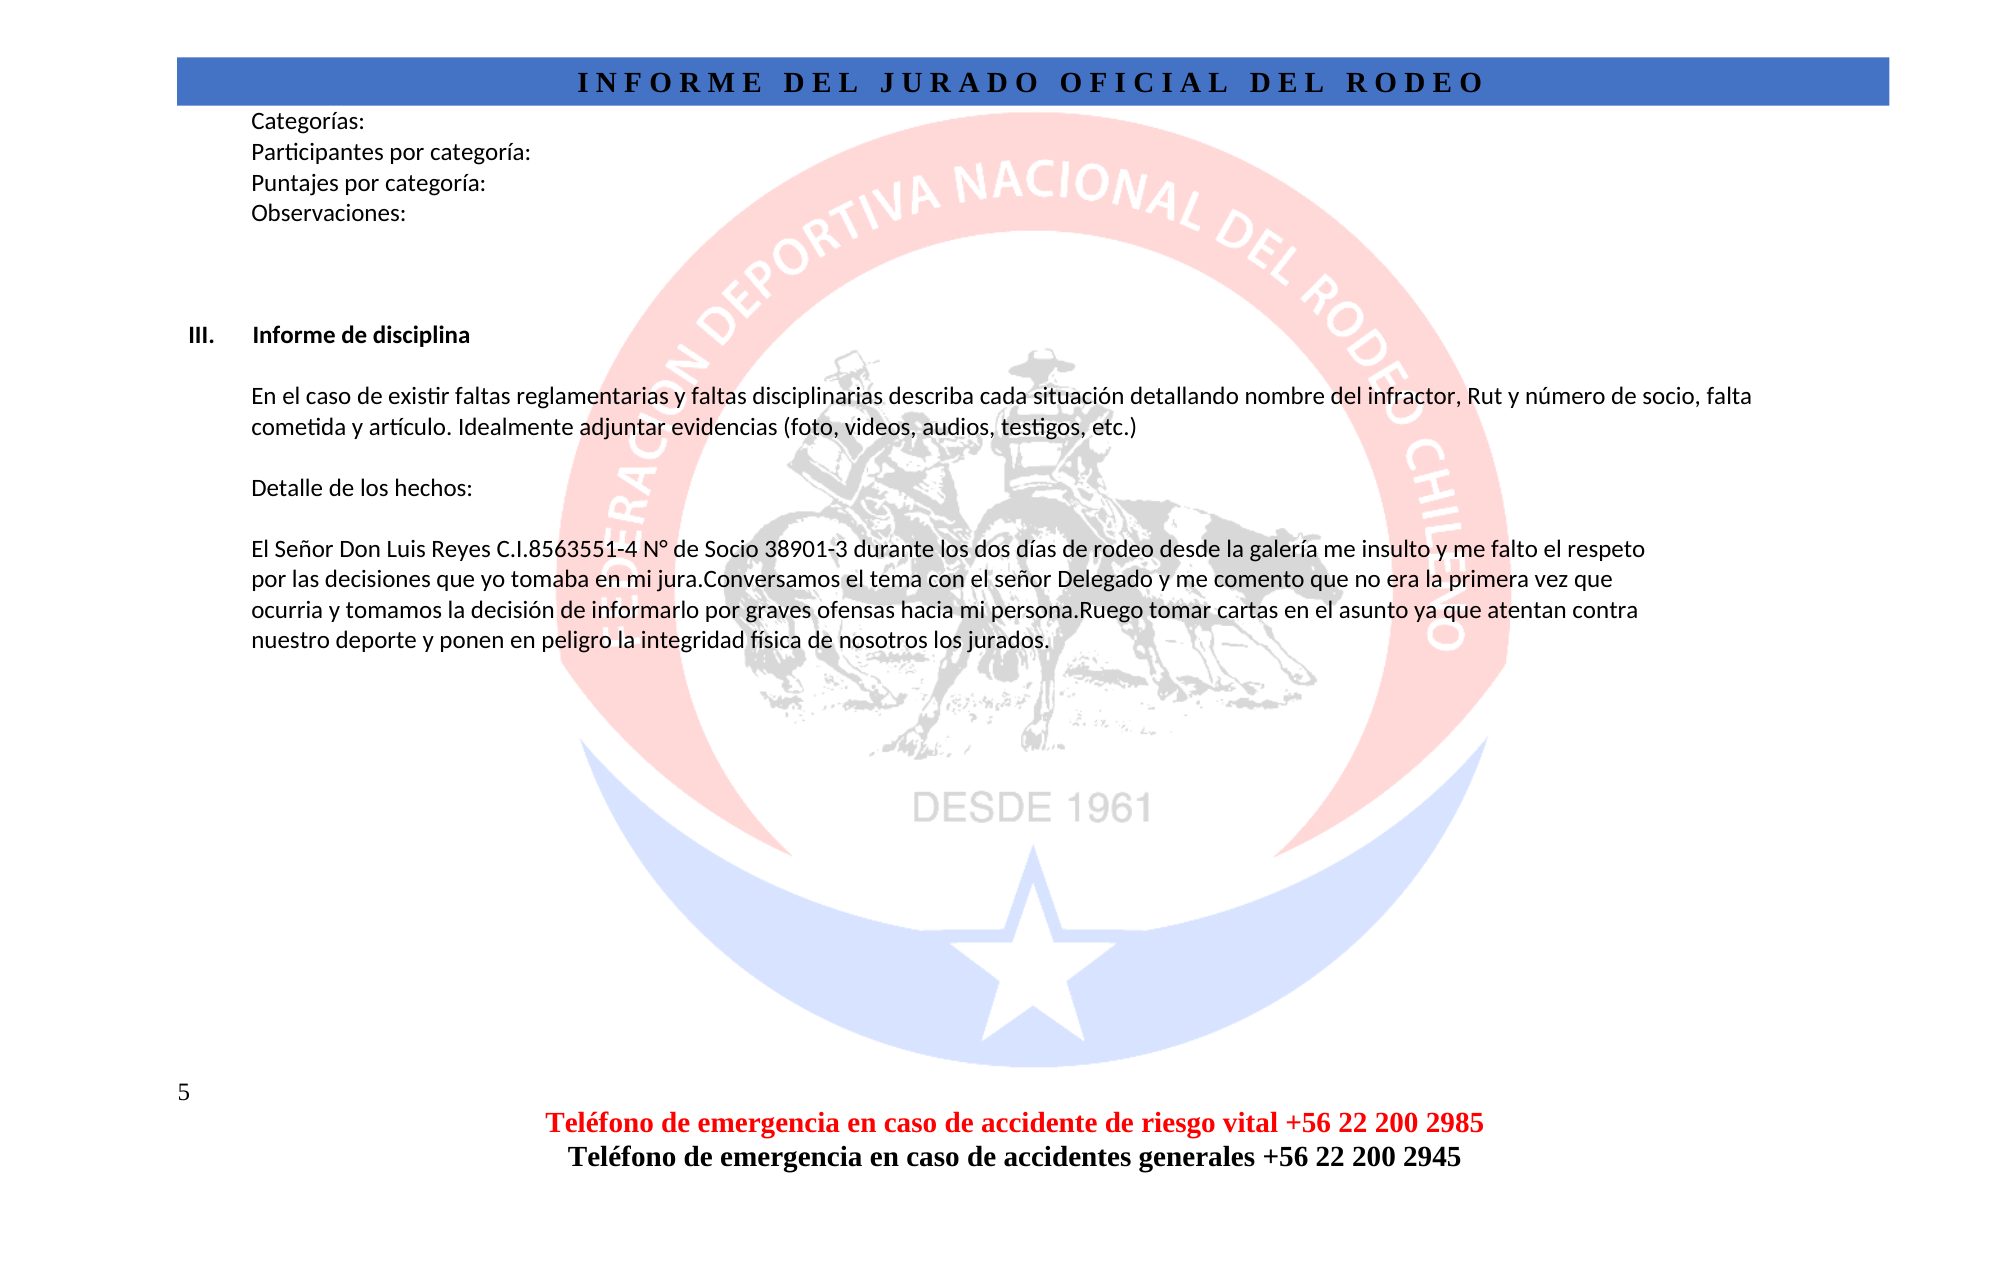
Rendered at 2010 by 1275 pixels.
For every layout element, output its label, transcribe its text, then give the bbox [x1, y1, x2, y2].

text Participantes por categoría: [251, 136, 1683, 167]
text Observaciones: [251, 197, 1683, 228]
text El Señor Don Luis Reyes C.I.8563551-4 N° de Socio 38901-3 durante los dos días de rodeo desde la galería me insulto y me falto el respeto por las decisiones que yo tomaba en mi jura.Conversamos el tema con el señor Delegado y me comento que no era la primera vez que ocurria y tomamos la decisión de informarlo por graves ofensas hacia mi persona.Ruego tomar cartas en el asunto ya que atentan contra nuestro deporte y ponen en peligro la integridad física de nosotros los jurados. [251, 533, 1683, 655]
text Puntajes por categoría: [251, 167, 1683, 197]
text Detalle de los hechos: [251, 472, 1683, 502]
text En el caso de existir faltas reglamentarias y faltas disciplinarias describa cada situación detallando nombre del infractor, Rut y número de socio, falta cometida y artículo. Idealmente adjuntar evidencias (foto, videos, audios, testigos, etc.) [251, 380, 1831, 441]
list Informe de disciplina [215, 319, 1683, 350]
text Categorías: [251, 106, 1683, 136]
